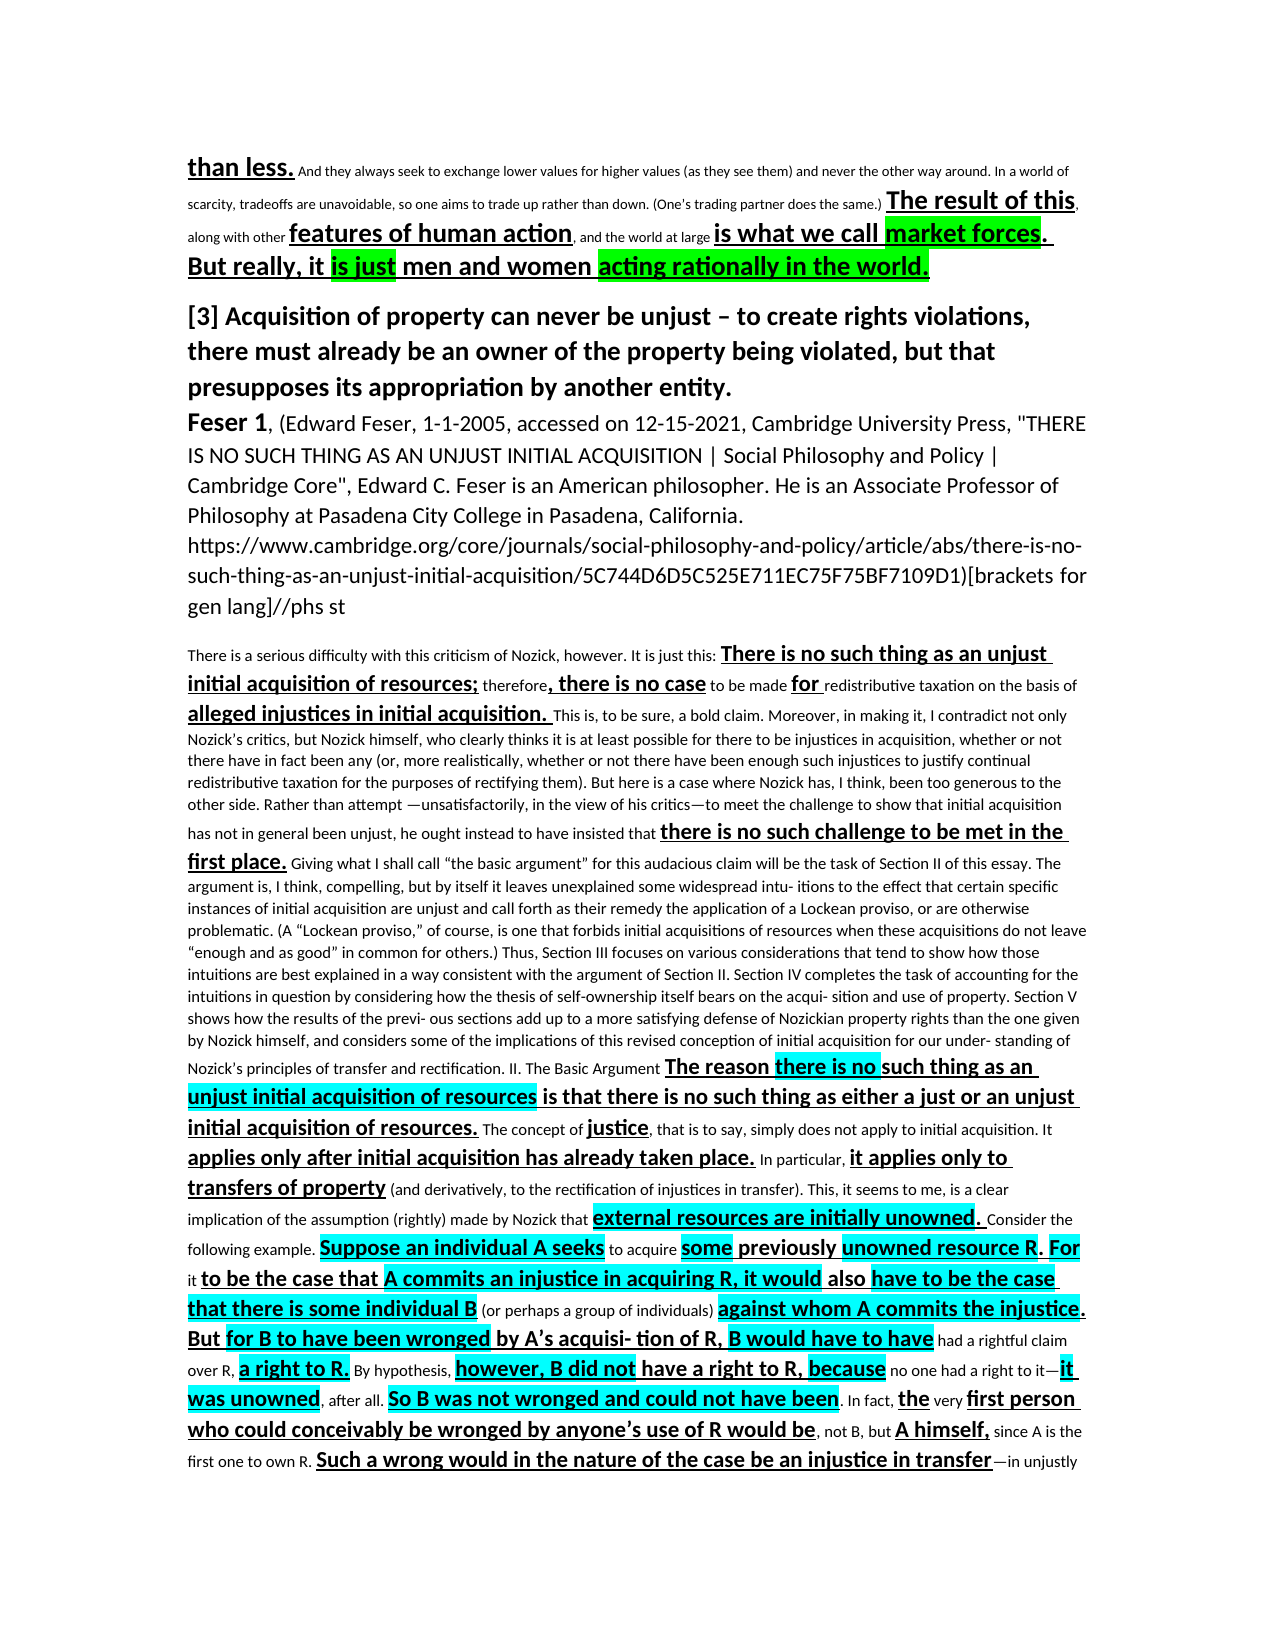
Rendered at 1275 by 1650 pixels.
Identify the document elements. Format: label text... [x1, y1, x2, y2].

subtitle [3] Acquisition of property can never be unjust – to create rights violations, there must already be an owner of the property being violated, but that presupposes its appropriation by another entity. [187, 299, 1087, 403]
text Feser 1, (Edward Feser, 1-1-2005, accessed on 12-15-2021, Cambridge University Press, "THERE IS NO SUCH THING AS AN UNJUST INITIAL ACQUISITION | Social Philosophy and Policy | Cambridge Core", Edward C. Feser is an American philosopher. He is an Associate Professor of Philosophy at Pasadena City College in Pasadena, California. https://www.cambridge.org/core/journals/social-philosophy-and-policy/article/abs/there-is-no-such-thing-as-an-unjust-initial-acquisition/5C744D6D5C525E711EC75F75BF7109D1)[brackets for gen lang]//phs st [187, 406, 1087, 620]
